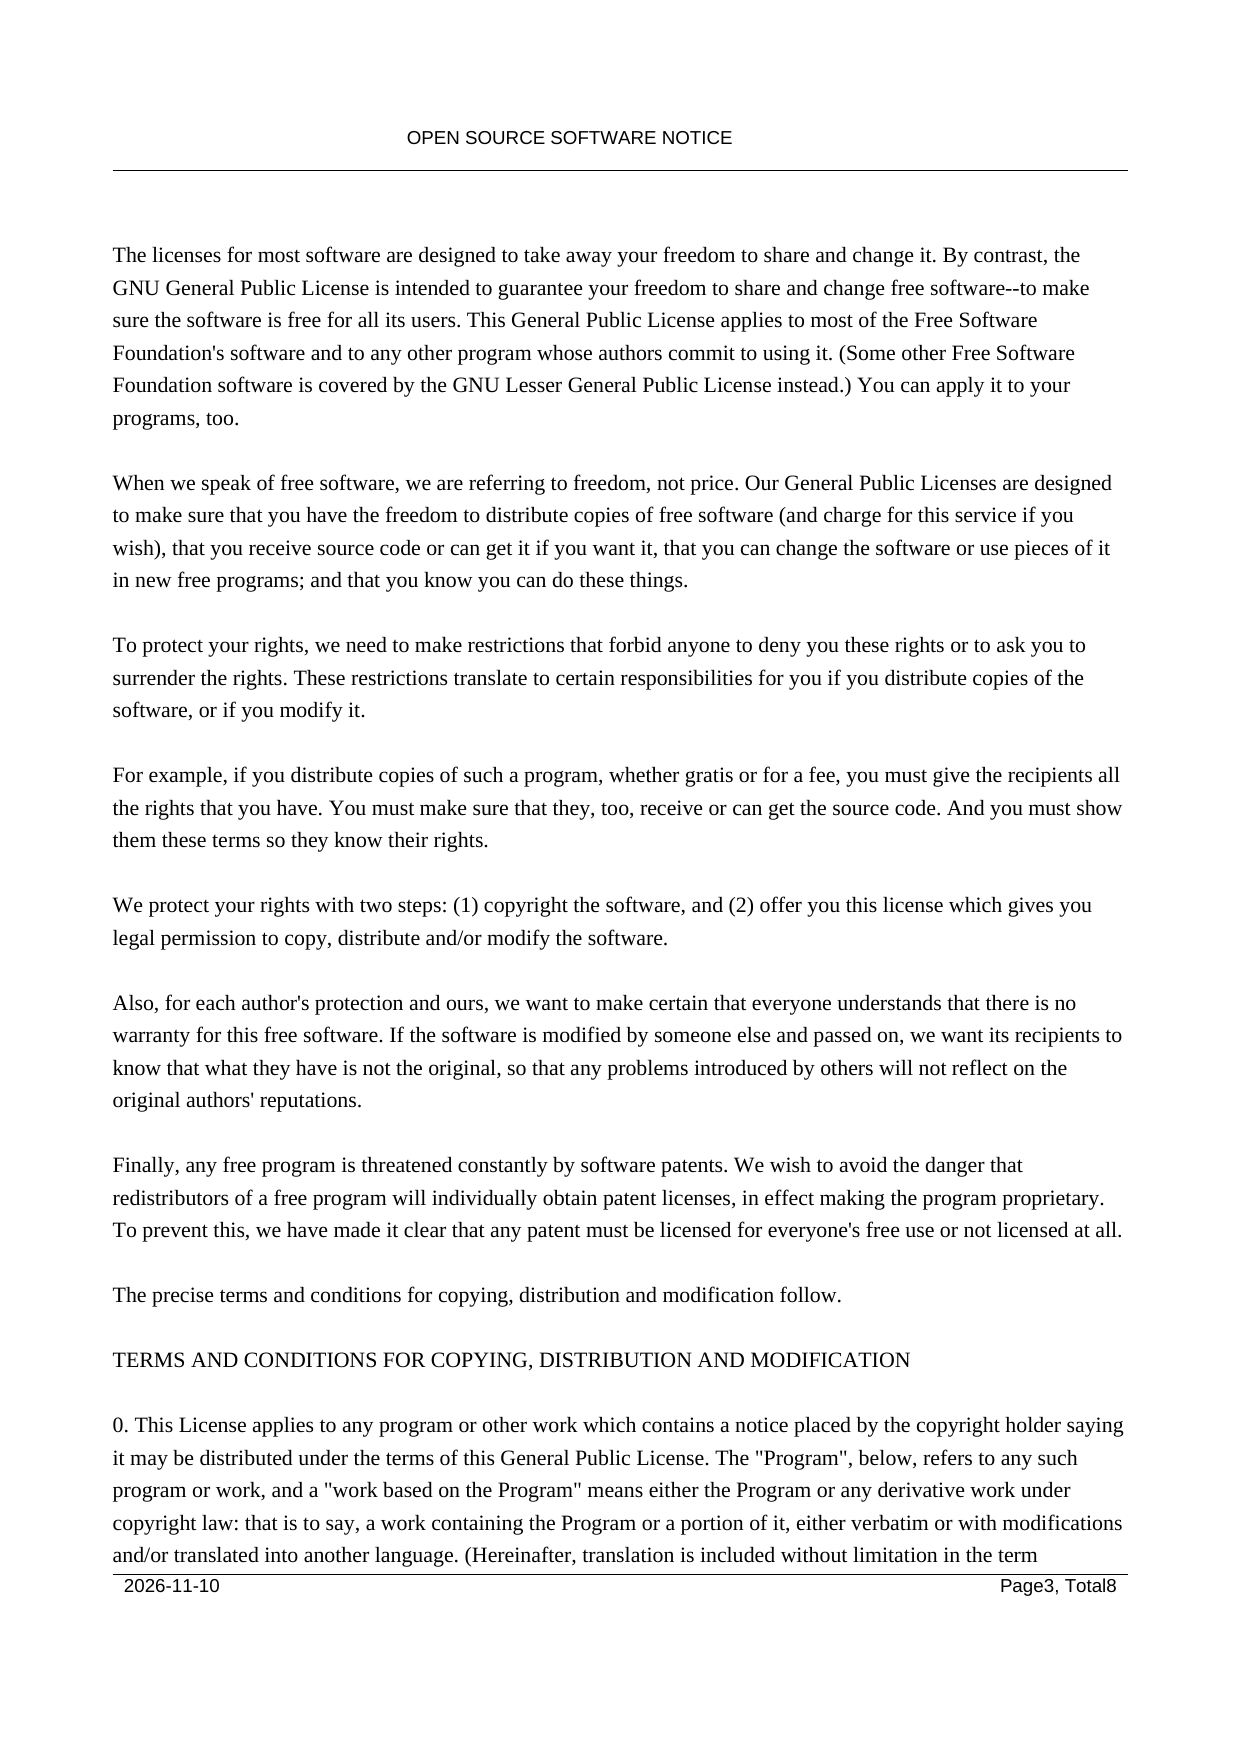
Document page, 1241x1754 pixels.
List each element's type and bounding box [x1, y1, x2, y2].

text [112, 206, 1128, 1571]
